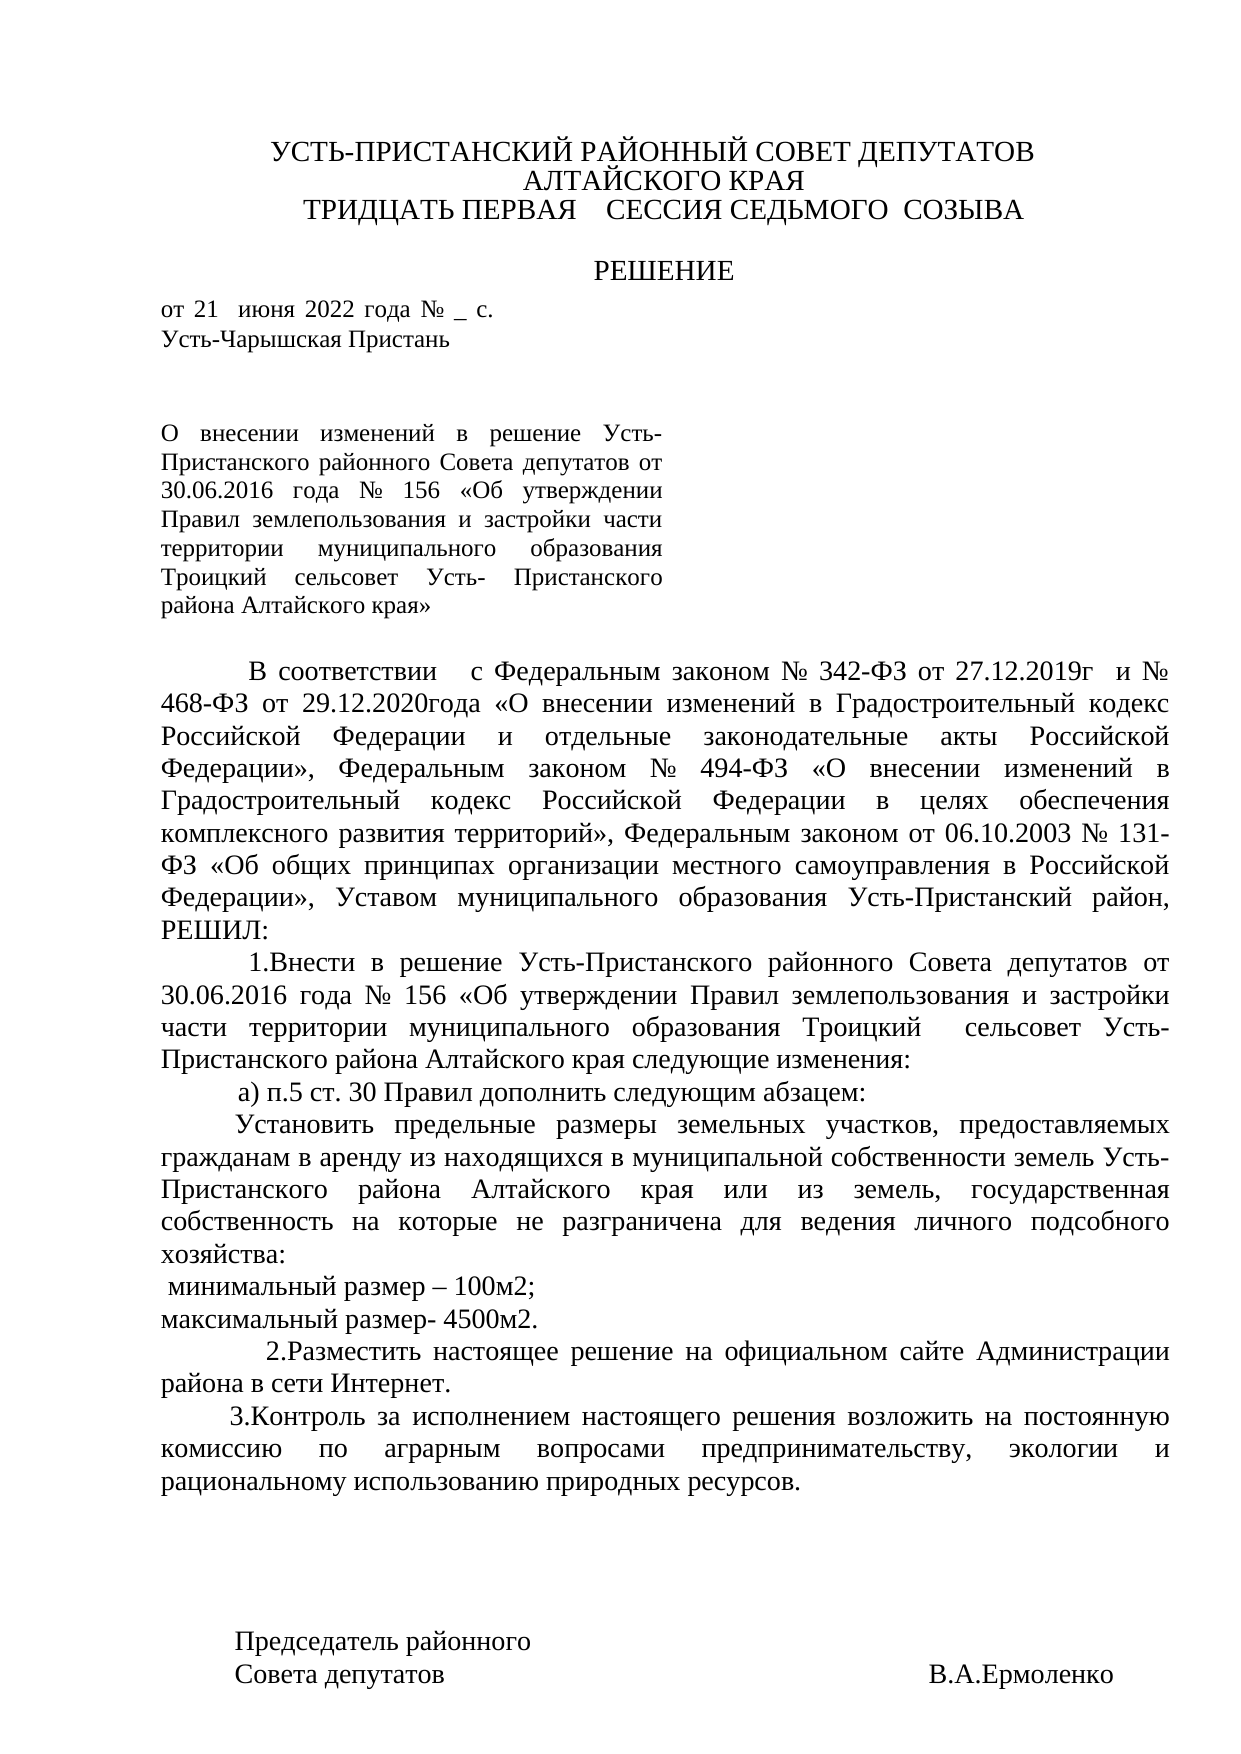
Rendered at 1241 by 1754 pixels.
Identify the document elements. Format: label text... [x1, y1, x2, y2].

text ТРИДЦАТЬ ПЕРВАЯ СЕССИЯ СЕДЬМОГО СОЗЫВА [161, 196, 1167, 225]
text РЕШЕНИЕ [161, 225, 1167, 294]
text Председатель районного Совета депутатов В.А.Ермоленко [161, 1624, 1171, 1689]
text от 21 июня 2022 года № _ с. Усть-Чарышская Пристань [161, 294, 494, 353]
text АЛТАЙСКОГО КРАЯ [161, 167, 1167, 196]
text а) п.5 ст. 30 Правил дополнить следующим абзацем: [161, 1075, 1171, 1107]
text О внесении изменений в решение Усть-Пристанского районного Совета депутатов от 30.06.2016 года № 156 «Об утверждении Правил землепользования и застройки части территории муниципального образования Троицкий сельсовет Усть- Пристанского района Алтайского края» [161, 418, 663, 619]
text 1.Внести в решение Усть-Пристанского районного Совета депутатов от 30.06.2016 года № 156 «Об утверждении Правил землепользования и застройки части территории муниципального образования Троицкий сельсовет Усть-Пристанского района Алтайского края следующие изменения: [161, 945, 1171, 1075]
text Установить предельные размеры земельных участков, предоставляемых гражданам в аренду из находящихся в муниципальной собственности земель Усть-Пристанского района Алтайского края или из земель, государственная собственность на которые не разграничена для ведения личного подсобного хозяйства: [161, 1107, 1171, 1269]
text максимальный размер- 4500м2. [161, 1302, 1171, 1334]
text УСТЬ-ПРИСТАНСКИЙ РАЙОННЫЙ СОВЕТ ДЕПУТАТОВ [161, 138, 1167, 167]
text минимальный размер – 100м2; [161, 1269, 1171, 1302]
text 3.Контроль за исполнением настоящего решения возложить на постоянную комиссию по аграрным вопросами предпринимательству, экологии и рациональному использованию природных ресурсов. [161, 1399, 1171, 1496]
text В соответствии с Федеральным законом № 342-ФЗ от 27.12.2019г и № 468-ФЗ от 29.12.2020года «О внесении изменений в Градостроительный кодекс Российской Федерации и отдельные законодательные акты Российской Федерации», Федеральным законом № 494-ФЗ «О внесении изменений в Градостроительный кодекс Российской Федерации в целях обеспечения комплексного развития территорий», Федеральным законом от 06.10.2003 № 131-ФЗ «Об общих принципах организации местного самоуправления в Российской Федерации», Уставом муниципального образования Усть-Пристанский район, РЕШИЛ: [161, 654, 1171, 945]
text 2.Разместить настоящее решение на официальном сайте Администрации района в сети Интернет. [161, 1334, 1171, 1399]
